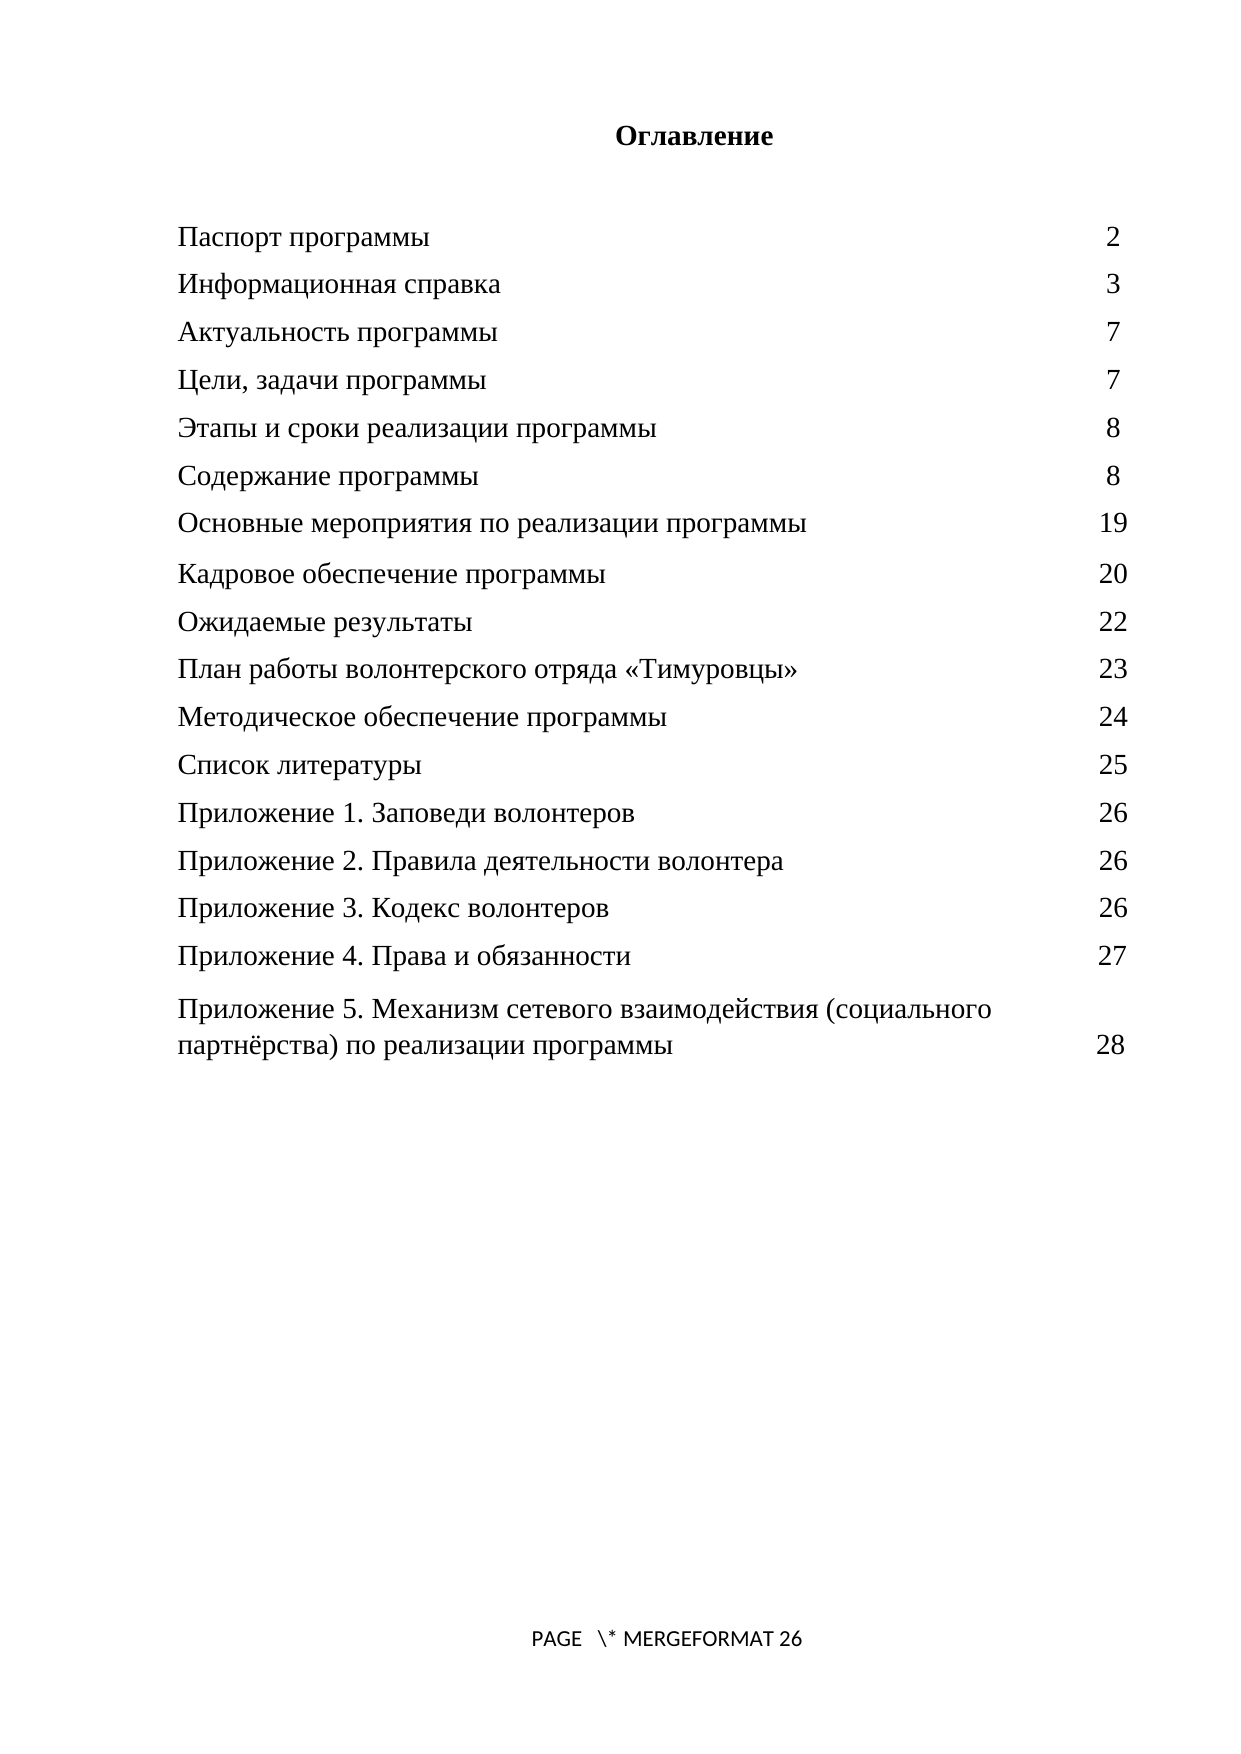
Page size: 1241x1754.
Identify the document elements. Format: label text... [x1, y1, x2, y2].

table_cell 24 [1063, 699, 1163, 747]
table_cell 22 [1063, 604, 1163, 652]
table_cell Цели, задачи программы [166, 362, 1063, 410]
table_header 2 [1063, 219, 1163, 267]
table_cell 8 [1063, 458, 1163, 506]
table_cell 7 [1063, 362, 1163, 410]
table_cell Ожидаемые результаты [166, 604, 1063, 652]
text Приложение 4. Права и обязанности 27 [177, 938, 1152, 972]
table_cell План работы волонтерского отряда «Тимуровцы» [166, 652, 1063, 699]
table_cell 26 [1063, 843, 1163, 891]
table_cell 7 [1063, 314, 1163, 362]
table_cell 23 [1063, 652, 1163, 699]
text Оглавление [177, 118, 1152, 152]
table_cell Методическое обеспечение программы [166, 699, 1063, 747]
table_cell 3 [1063, 267, 1163, 314]
table_cell Список литературы [166, 747, 1063, 795]
table_cell 26 [1063, 891, 1163, 938]
table_cell 26 [1063, 795, 1163, 843]
text Приложение 5. Механизм сетевого взаимодействия (социального партнёрства) по реализации программы 28 [177, 991, 1152, 1061]
table_cell Актуальность программы [166, 314, 1063, 362]
table_cell Приложение 3. Кодекс волонтеров [166, 891, 1063, 938]
table_cell 25 [1063, 747, 1163, 795]
table_cell 8 [1063, 410, 1163, 458]
table_cell Этапы и сроки реализации программы [166, 410, 1063, 458]
table_cell Содержание программы [166, 458, 1063, 506]
table_cell Приложение 2. Правила деятельности волонтера [166, 843, 1063, 891]
table_cell 19 20 [1063, 506, 1163, 604]
table_cell Основные мероприятия по реализации программы Кадровое обеспечение программы [166, 506, 1063, 604]
table_cell Приложение 1. Заповеди волонтеров [166, 795, 1063, 843]
table_cell Информационная справка [166, 267, 1063, 314]
table_header Паспорт программы [166, 219, 1063, 267]
